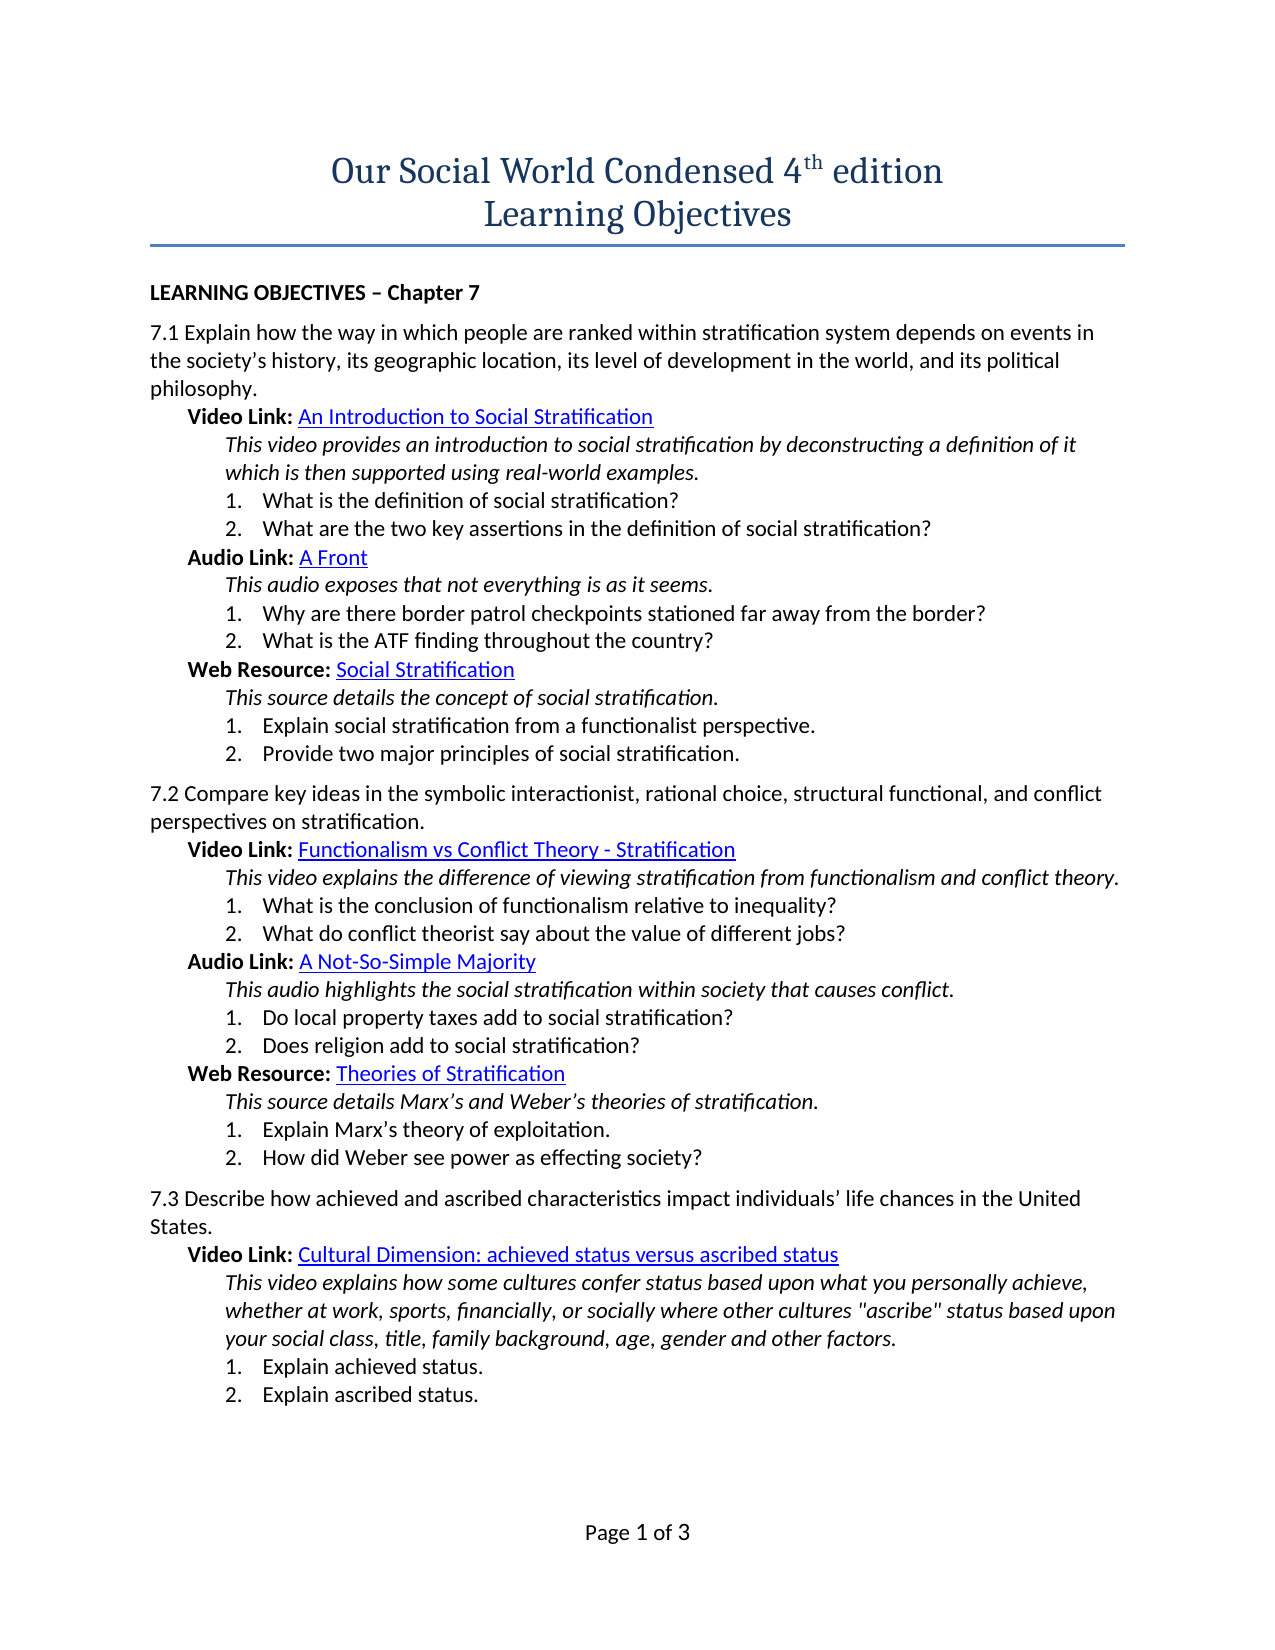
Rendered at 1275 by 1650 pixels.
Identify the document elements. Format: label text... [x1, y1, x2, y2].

list What do conflict theorist say about the value of different jobs? [225, 919, 1125, 947]
text 7.3 Describe how achieved and ascribed characteristics impact individuals’ life chances in the United States. [150, 1184, 1125, 1240]
text Video Link: Functionalism vs Conflict Theory - Stratification [187, 835, 1125, 863]
list Do local property taxes add to social stratification? [225, 1003, 1125, 1031]
list Web Resource: Social Stratification [187, 655, 1125, 683]
text This audio highlights the social stratification within society that causes conflict. [187, 975, 1125, 1003]
text This source details Marx’s and Weber’s theories of stratification. [150, 1087, 1125, 1116]
text This video provides an introduction to social stratification by deconstructing a definition of it which is then supported using real-world examples. [225, 431, 1125, 487]
list Explain Marx’s theory of exploitation. [225, 1116, 1125, 1143]
list Provide two major principles of social stratification. [225, 739, 1125, 767]
list Explain ascribed status. [225, 1380, 1125, 1408]
list What is the conclusion of functionalism relative to inequality? [225, 891, 1125, 919]
text 7.1 Explain how the way in which people are ranked within stratification system depends on events in the society’s history, its geographic location, its level of development in the world, and its political philosophy. [150, 318, 1125, 402]
list How did Weber see power as effecting society? [225, 1143, 1125, 1172]
text Video Link: An Introduction to Social Stratification [187, 402, 1125, 431]
list Explain social stratification from a functionalist perspective. [225, 711, 1125, 739]
list Explain achieved status. [225, 1352, 1125, 1380]
list Web Resource: Theories of Stratification [187, 1059, 1125, 1087]
text This video explains the difference of viewing stratification from functionalism and conflict theory. [225, 863, 1125, 891]
text LEARNING OBJECTIVES – Chapter 7 [150, 278, 1125, 306]
list What are the two key assertions in the definition of social stratification? [225, 514, 1125, 543]
list This source details the concept of social stratification. [187, 683, 1125, 711]
text This video explains how some cultures confer status based upon what you personally achieve, whether at work, sports, financially, or socially where other cultures "ascribe" status based upon your social class, title, family background, age, gender and other factors. [225, 1268, 1125, 1352]
text Video Link: Cultural Dimension: achieved status versus ascribed status [187, 1240, 1125, 1268]
list Why are there border patrol checkpoints stationed far away from the border? [225, 599, 1125, 627]
text Audio Link: A Front [187, 543, 1125, 571]
text 7.2 Compare key ideas in the symbolic interactionist, rational choice, structural functional, and conflict perspectives on stratification. [150, 779, 1125, 835]
text This audio exposes that not everything is as it seems. [187, 571, 1125, 599]
list What is the definition of social stratification? [225, 487, 1125, 514]
list What is the ATF finding throughout the country? [225, 627, 1125, 655]
list Does religion add to social stratification? [225, 1031, 1125, 1059]
title Learning Objectives [150, 193, 1125, 244]
text Audio Link: A Not-So-Simple Majority [187, 947, 1125, 975]
title Our Social World Condensed 4th edition [150, 150, 1125, 193]
